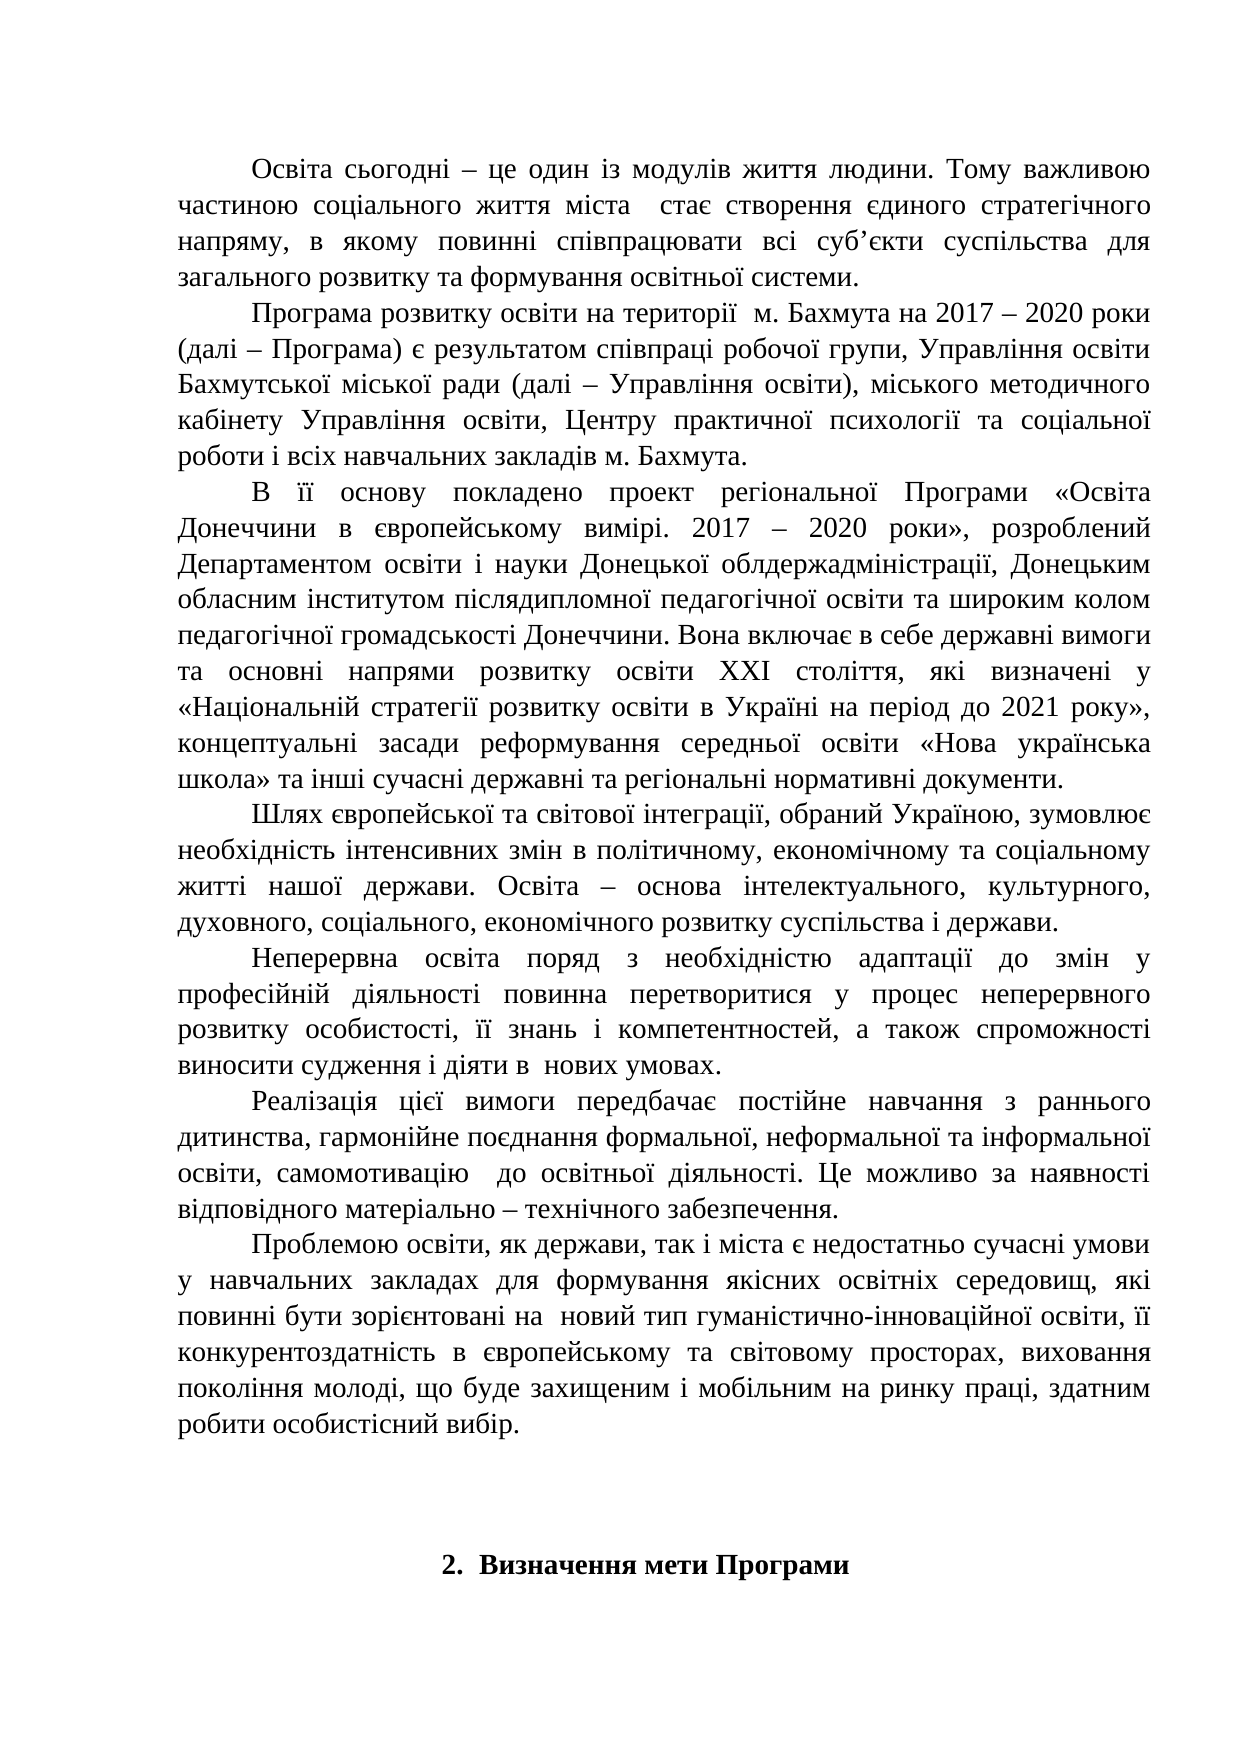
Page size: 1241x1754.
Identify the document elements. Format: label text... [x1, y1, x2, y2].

list Визначення мети Програми [140, 1547, 1152, 1580]
list Програма розвитку освіти на території м. Бахмута на 2017 – 2020 роки (далі – Програма) є результатом співпраці робочої групи, Управління освіти Бахмутської міської ради (далі – Управління освіти), міського методичного кабінету Управління освіти, Центру практичної психології та соціальної роботи і всіх навчальних закладів м. Бахмута. [177, 295, 1152, 472]
text Освіта сьогодні – це один із модулів життя людини. Тому важливою частиною соціального життя міста стає створення єдиного стратегічного напряму, в якому повинні співпрацювати всі суб’єкти суспільства для загального розвитку та формування освітньої системи. [177, 152, 1152, 293]
list В її основу покладено проект регіональної Програми «Освіта Донеччини в європейському вимірі. 2017 – 2020 роки», розроблений Департаментом освіти і науки Донецької облдержадміністрації, Донецьким обласним інститутом післядипломної педагогічної освіти та широким колом педагогічної громадськості Донеччини. Вона включає в себе державні вимоги та основні напрями розвитку освіти ХХІ століття, які визначені у «Національній стратегії розвитку освіти в Україні на період до 2021 року», концептуальні засади реформування середньої освіти «Нова українська школа» та інші сучасні державні та регіональні нормативні документи. [177, 474, 1152, 794]
text Шлях європейської та світової інтеграції, обраний Україною, зумовлює необхідність інтенсивних змін в політичному, економічному та соціальному житті нашої держави. Освіта – основа інтелектуального, культурного, духовного, соціального, економічного розвитку суспільства і держави. [177, 797, 1152, 938]
text Проблемою освіти, як держави, так і міста є недостатньо сучасні умови у навчальних закладах для формування якісних освітніх середовищ, які повинні бути зорієнтовані на новий тип гуманістично-інноваційної освіти, її конкурентоздатність в європейському та світовому просторах, виховання покоління молоді, що буде захищеним і мобільним на ринку праці, здатним робити особистісний вибір. [177, 1227, 1152, 1439]
text Реалізація цієї вимоги передбачає постійне навчання з раннього дитинства, гармонійне поєднання формальної, неформальної та інформальної освіти, самомотивацію до освітньої діяльності. Це можливо за наявності відповідного матеріально – технічного забезпечення. [177, 1083, 1152, 1224]
text Неперервна освіта поряд з необхідністю адаптації до змін у професійній діяльності повинна перетворитися у процес неперервного розвитку особистості, її знань і компетентностей, а також спроможності виносити судження і діяти в нових умовах. [177, 940, 1152, 1081]
